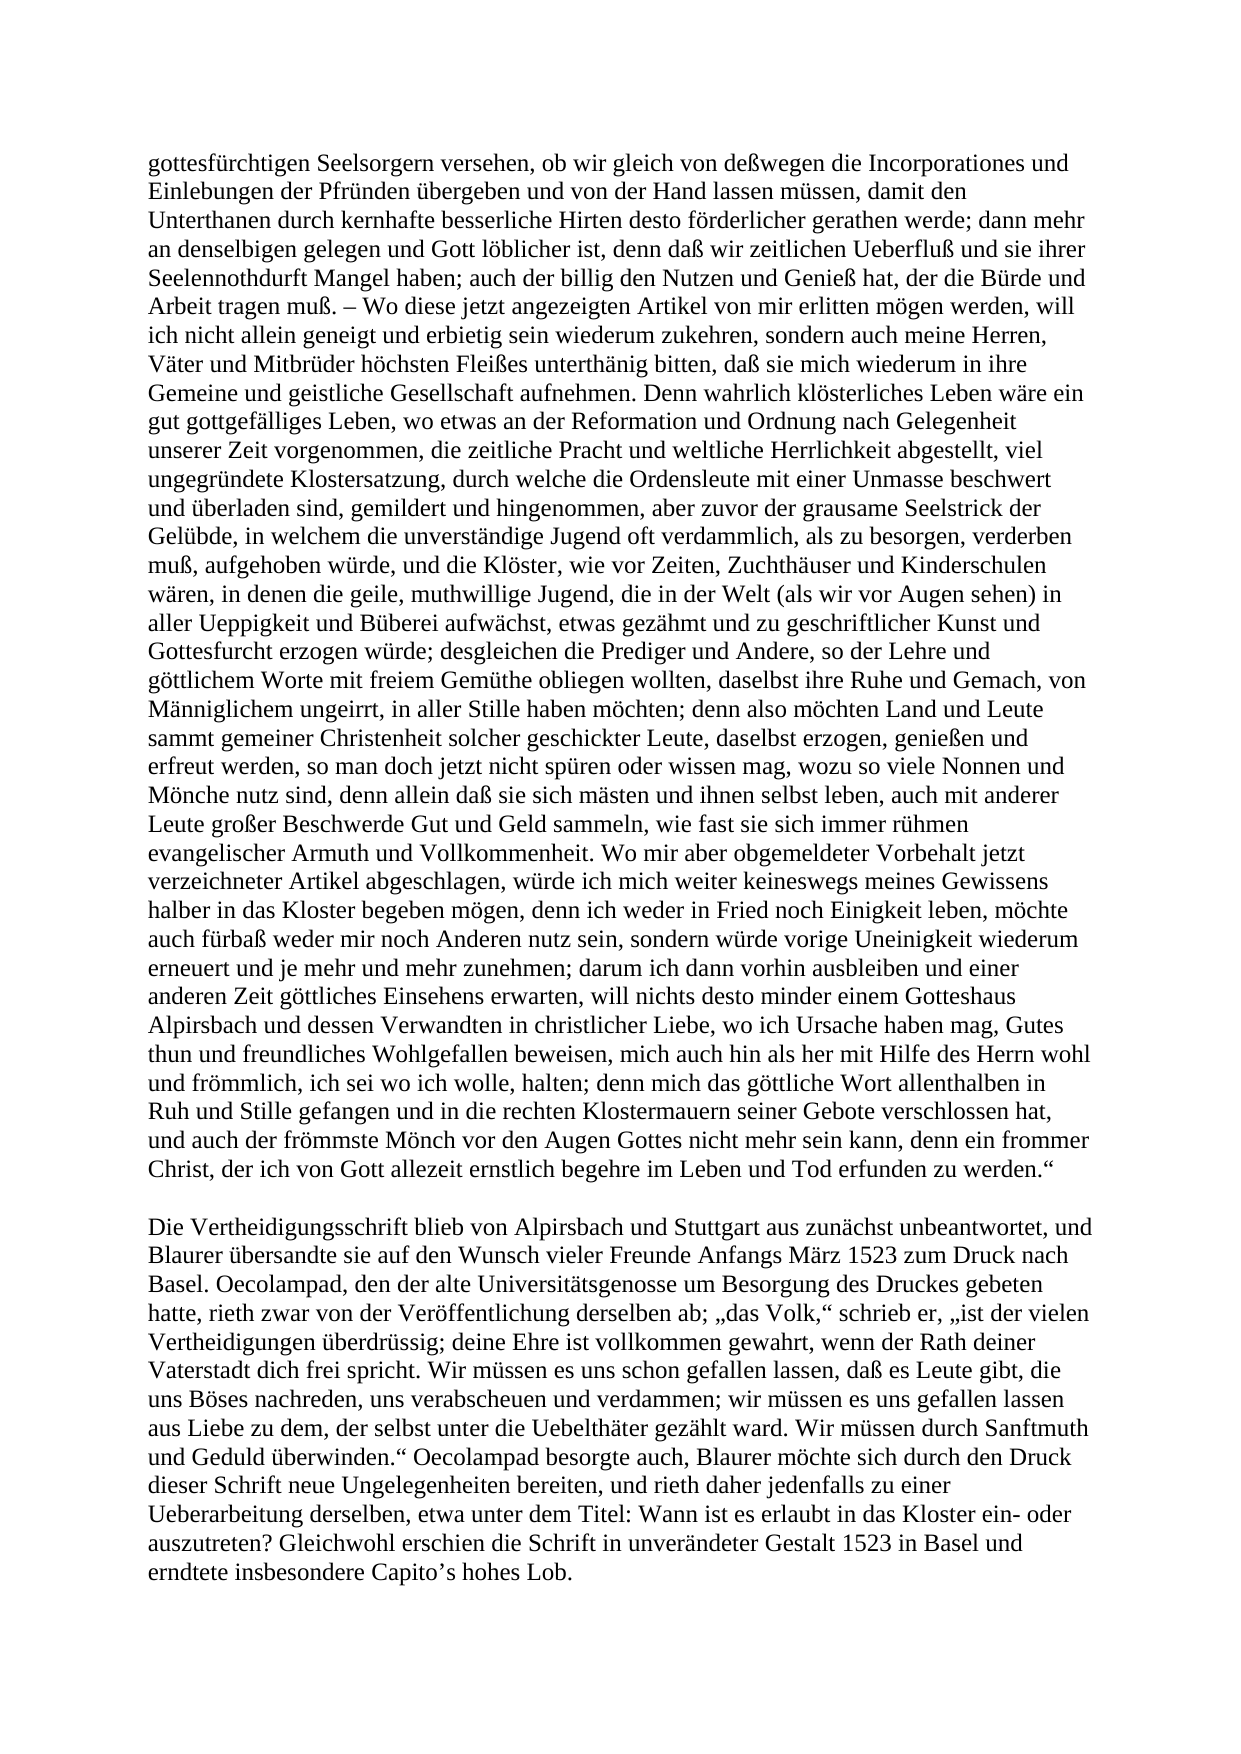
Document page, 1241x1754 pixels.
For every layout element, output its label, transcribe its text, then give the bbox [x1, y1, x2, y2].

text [148, 148, 1093, 1183]
text Die Vertheidigungsschrift blieb von Alpirsbach und Stuttgart aus zunächst unbeantwortet, und Blaurer übersandte sie auf den Wunsch vieler Freunde Anfangs März 1523 zum Druck nach Basel. Oecolampad, den der alte Universitätsgenosse um Besorgung des Druckes gebeten hatte, rieth zwar von der Veröffentlichung derselben ab; „das Volk,“ schrieb er, „ist der vielen Vertheidigungen überdrüssig; deine Ehre ist vollkommen gewahrt, wenn der Rath deiner Vaterstadt dich frei spricht. Wir müssen es uns schon gefallen lassen, daß es Leute gibt, die uns Böses nachreden, uns verabscheuen und verdammen; wir müssen es uns gefallen lassen aus Liebe zu dem, der selbst unter die Uebelthäter gezählt ward. Wir müssen durch Sanftmuth und Geduld überwinden.“ Oecolampad besorgte auch, Blaurer möchte sich durch den Druck dieser Schrift neue Ungelegenheiten bereiten, und rieth daher jedenfalls zu einer Ueberarbeitung derselben, etwa unter dem Titel: Wann ist es erlaubt in das Kloster ein- oder auszutreten? Gleichwohl erschien die Schrift in unverändeter Gestalt 1523 in Basel und erndtete insbesondere Capito’s hohes Lob. [148, 1212, 1093, 1586]
